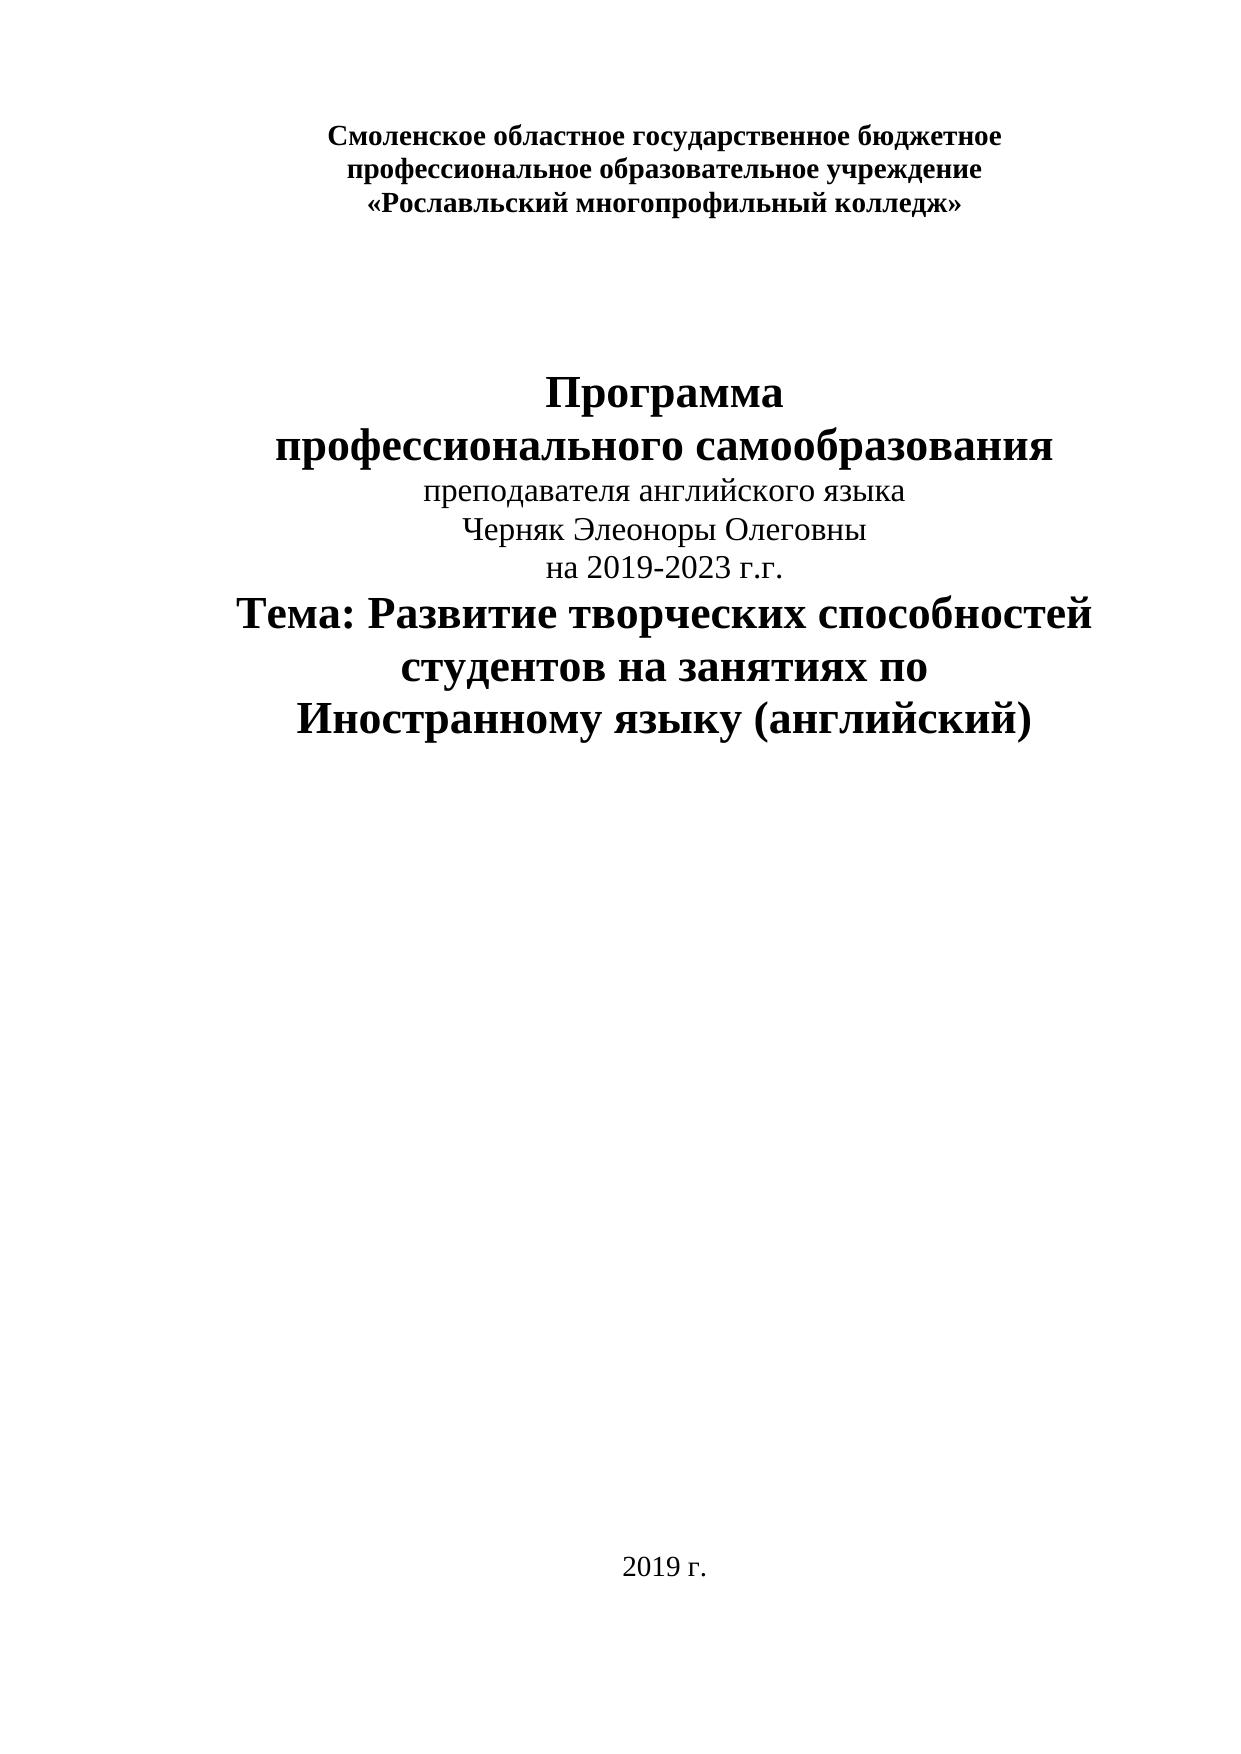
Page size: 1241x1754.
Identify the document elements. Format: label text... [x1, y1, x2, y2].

text Смоленское областное государственное бюджетное [177, 118, 1152, 152]
text на 2019-2023 г.г. [177, 547, 1152, 586]
text Тема: Развитие творческих способностей [177, 586, 1152, 638]
text профессионального самообразования [177, 418, 1152, 471]
text Черняк Элеоноры Олеговны [177, 509, 1152, 547]
text Иностранному языку (английский) [177, 691, 1152, 744]
text Программа [177, 365, 1152, 418]
text студентов на занятиях по [177, 638, 1152, 691]
text преподавателя английского языка [177, 471, 1152, 509]
text 2019 г. [177, 1549, 1152, 1582]
text профессиональное образовательное учреждение [177, 152, 1152, 185]
text «Рославльский многопрофильный колледж» [177, 185, 1152, 219]
